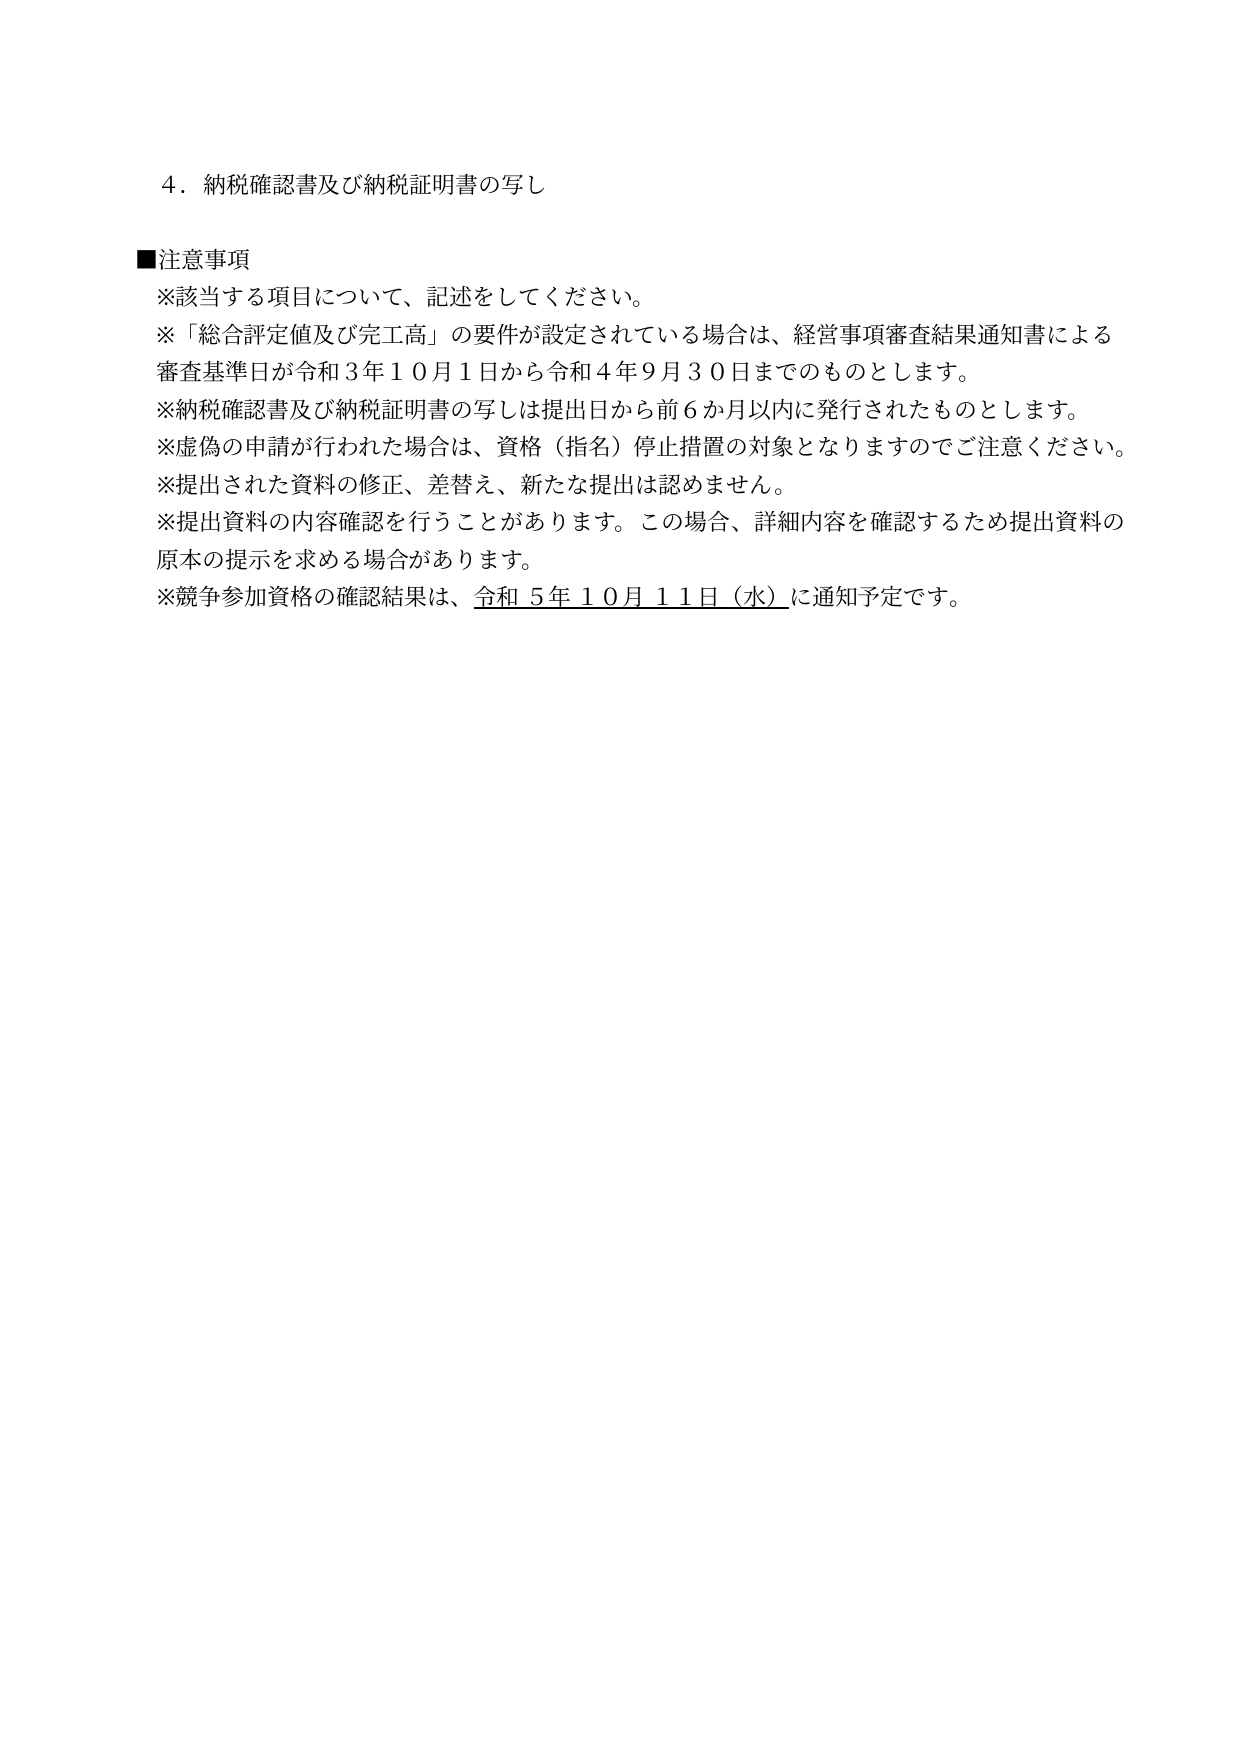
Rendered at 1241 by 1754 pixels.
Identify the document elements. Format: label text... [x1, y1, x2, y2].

text ※納税確認書及び納税証明書の写しは提出日から前６か月以内に発行されたものとします。 [156, 389, 1128, 427]
text ※提出資料の内容確認を行うことがあります。この場合、詳細内容を確認するため提出資料の原本の提示を求める場合があります。 [157, 502, 1128, 577]
text ※提出された資料の修正、差替え、新たな提出は認めません。 [157, 464, 1128, 502]
list 納税確認書及び納税証明書の写し [157, 164, 1128, 202]
text ※該当する項目について、記述をしてください。 [157, 277, 1128, 314]
text ■注意事項 [112, 239, 1128, 277]
text ※競争参加資格の確認結果は、令和 ５年 １０月 １１日（水）に通知予定です。 [157, 577, 1128, 614]
text ※虚偽の申請が行われた場合は、資格（指名）停止措置の対象となりますのでご注意ください。 [157, 427, 1128, 464]
text ※「総合評定値及び完工高」の要件が設定されている場合は、経営事項審査結果通知書による審査基準日が令和３年１０月１日から令和４年９月３０日までのものとします。 [156, 314, 1128, 389]
